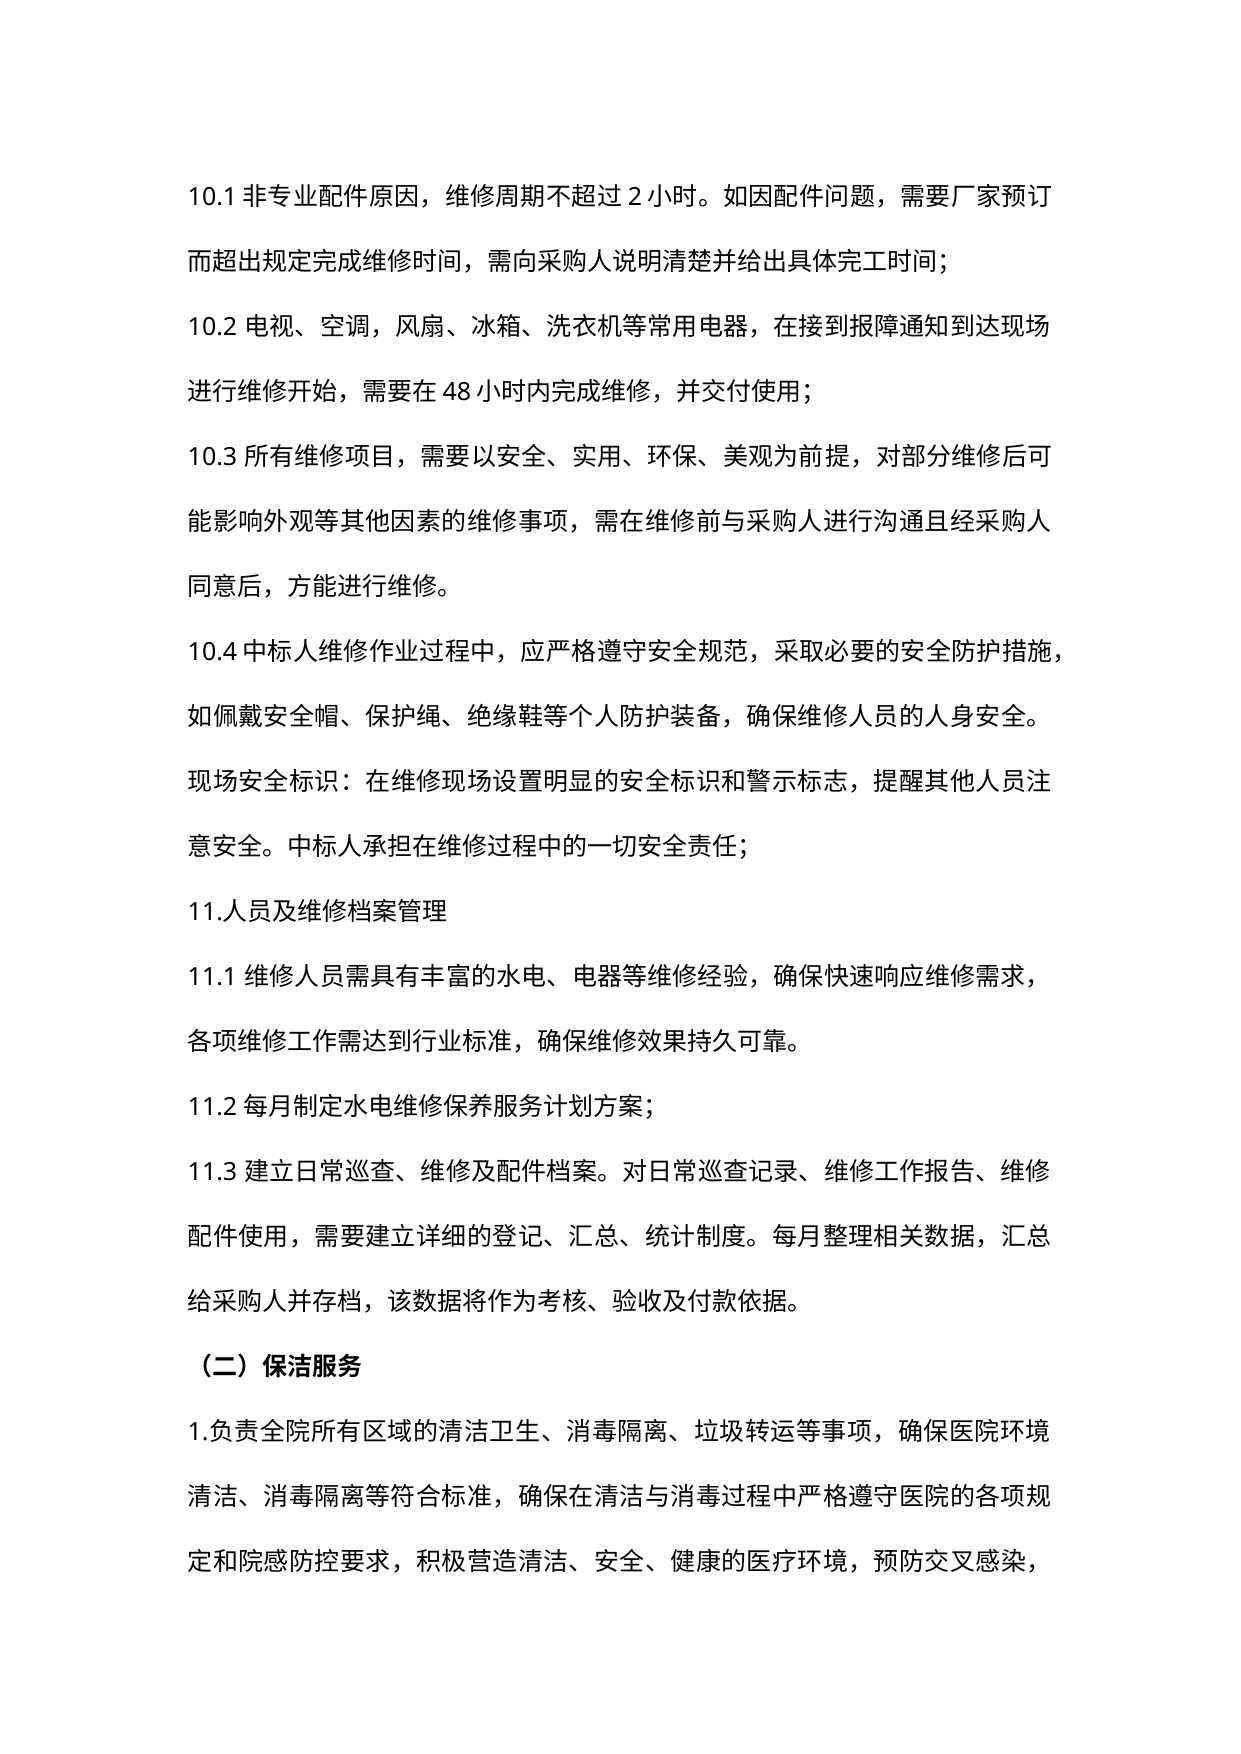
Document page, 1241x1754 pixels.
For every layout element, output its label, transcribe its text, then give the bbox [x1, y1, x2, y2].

list 10.4中标人维修作业过程中，应严格遵守安全规范，采取必要的安全防护措施，如佩戴安全帽、保护绳、绝缘鞋等个人防护装备，确保维修人员的人身安全。现场安全标识：在维修现场设置明显的安全标识和警示标志，提醒其他人员注意安全。中标人承担在维修过程中的一切安全责任； [187, 617, 1053, 877]
list 10.2 电视、空调，风扇、冰箱、洗衣机等常用电器，在接到报障通知到达现场进行维修开始，需要在48小时内完成维修，并交付使用； [187, 292, 1053, 422]
list 11.2 每月制定水电维修保养服务计划方案； [187, 1072, 1053, 1137]
list （二）保洁服务 [187, 1332, 1053, 1397]
list 10.3 所有维修项目，需要以安全、实用、环保、美观为前提，对部分维修后可能影响外观等其他因素的维修事项，需在维修前与采购人进行沟通且经采购人同意后，方能进行维修。 [187, 422, 1053, 617]
list 11.人员及维修档案管理 [187, 877, 1053, 942]
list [187, 1397, 1053, 1592]
list 11.3 建立日常巡查、维修及配件档案。对日常巡查记录、维修工作报告、维修配件使用，需要建立详细的登记、汇总、统计制度。每月整理相关数据，汇总给采购人并存档，该数据将作为考核、验收及付款依据。 [187, 1137, 1053, 1332]
list 11.1 维修人员需具有丰富的水电、电器等维修经验，确保快速响应维修需求，各项维修工作需达到行业标准，确保维修效果持久可靠。 [187, 942, 1053, 1072]
list 10.1非专业配件原因，维修周期不超过2小时。如因配件问题，需要厂家预订而超出规定完成维修时间，需向采购人说明清楚并给出具体完工时间； [187, 162, 1053, 292]
